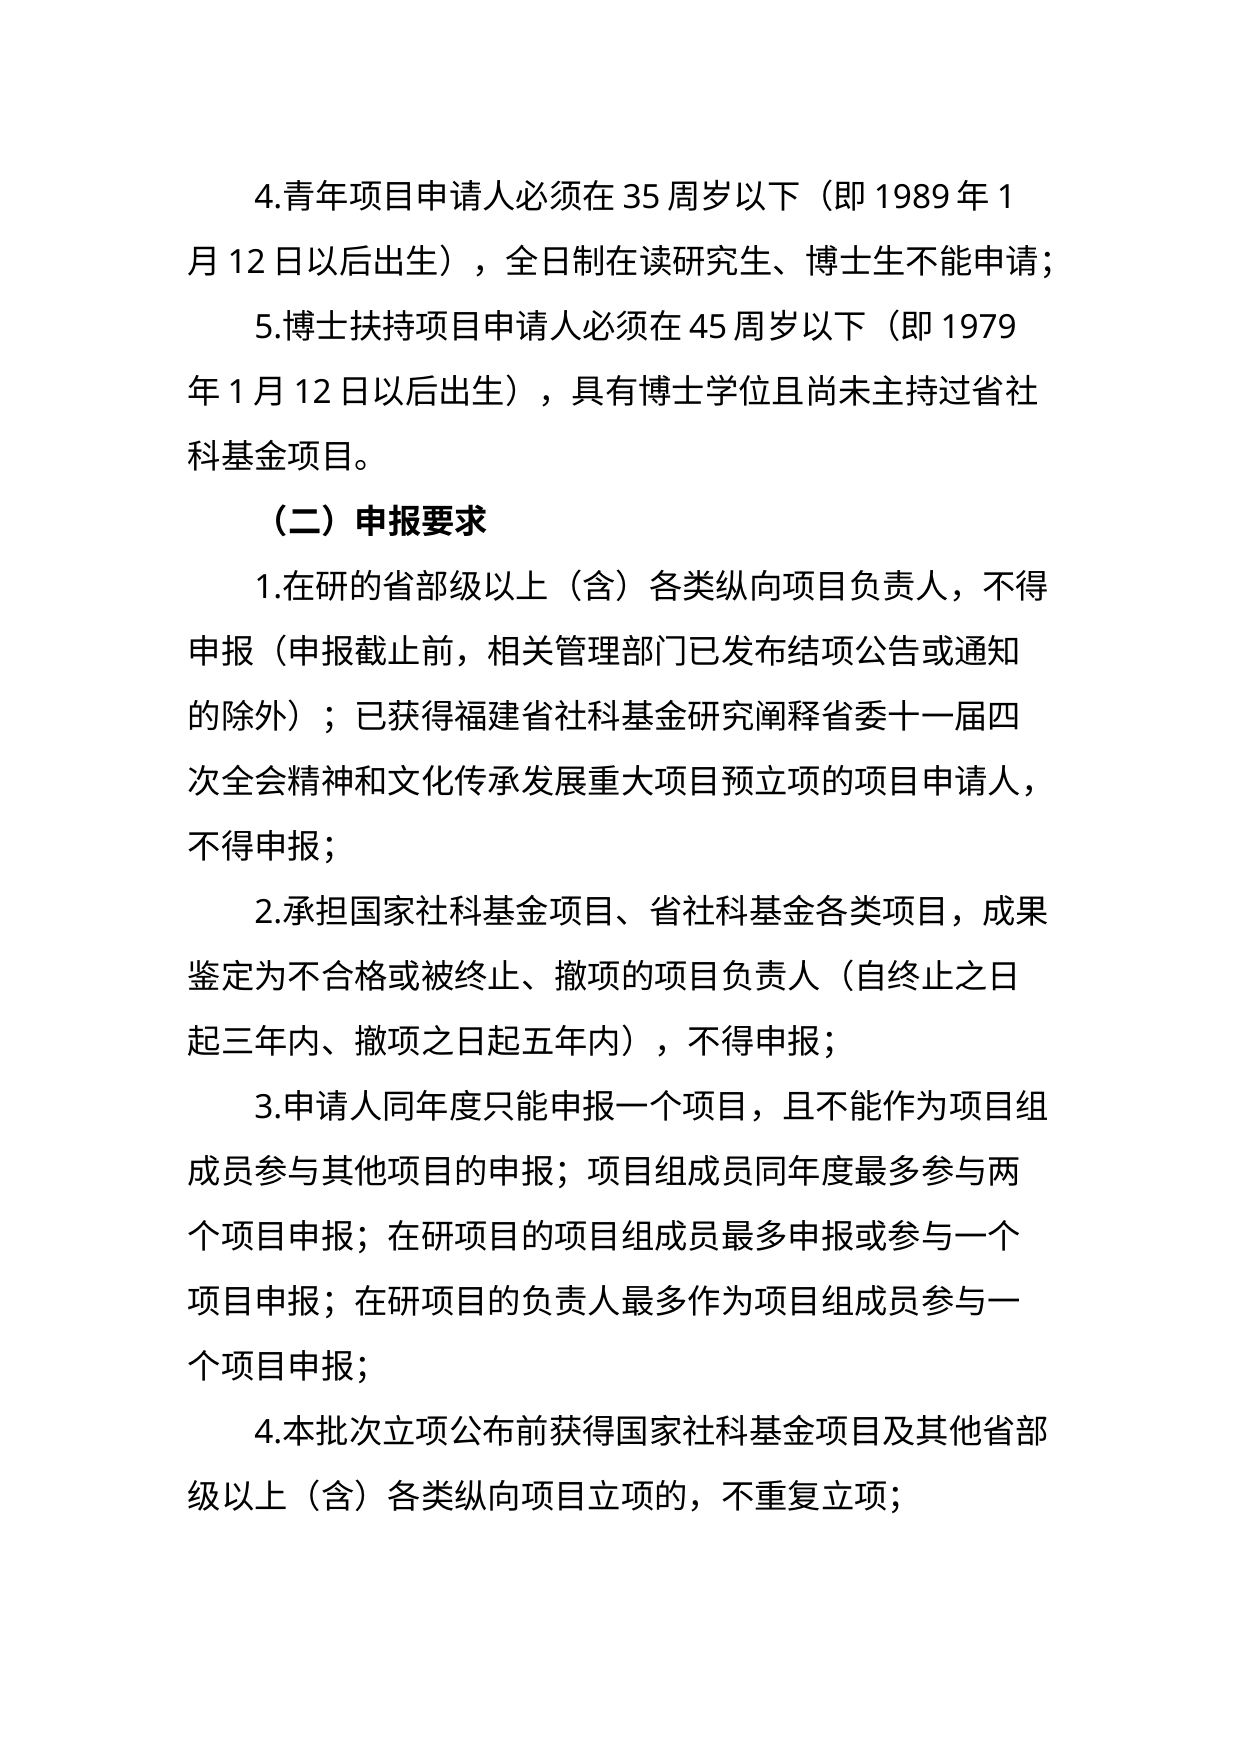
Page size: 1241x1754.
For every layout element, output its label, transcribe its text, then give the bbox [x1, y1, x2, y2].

text 5.博士扶持项目申请人必须在45周岁以下（即1979年1月12日以后出生），具有博士学位且尚未主持过省社科基金项目。 [187, 292, 1053, 487]
text 2.承担国家社科基金项目、省社科基金各类项目，成果鉴定为不合格或被终止、撤项的项目负责人（自终止之日起三年内、撤项之日起五年内），不得申报； [187, 877, 1053, 1072]
text 1.在研的省部级以上（含）各类纵向项目负责人，不得申报（申报截止前，相关管理部门已发布结项公告或通知的除外）；已获得福建省社科基金研究阐释省委十一届四次全会精神和文化传承发展重大项目预立项的项目申请人，不得申报； [187, 552, 1053, 877]
text 4.青年项目申请人必须在35周岁以下（即1989年1月12日以后出生），全日制在读研究生、博士生不能申请； [187, 162, 1053, 292]
text 3.申请人同年度只能申报一个项目，且不能作为项目组成员参与其他项目的申报；项目组成员同年度最多参与两个项目申报；在研项目的项目组成员最多申报或参与一个项目申报；在研项目的负责人最多作为项目组成员参与一个项目申报； [187, 1072, 1053, 1397]
text 4.本批次立项公布前获得国家社科基金项目及其他省部级以上（含）各类纵向项目立项的，不重复立项； [187, 1397, 1053, 1527]
text （二）申报要求 [187, 487, 1053, 552]
